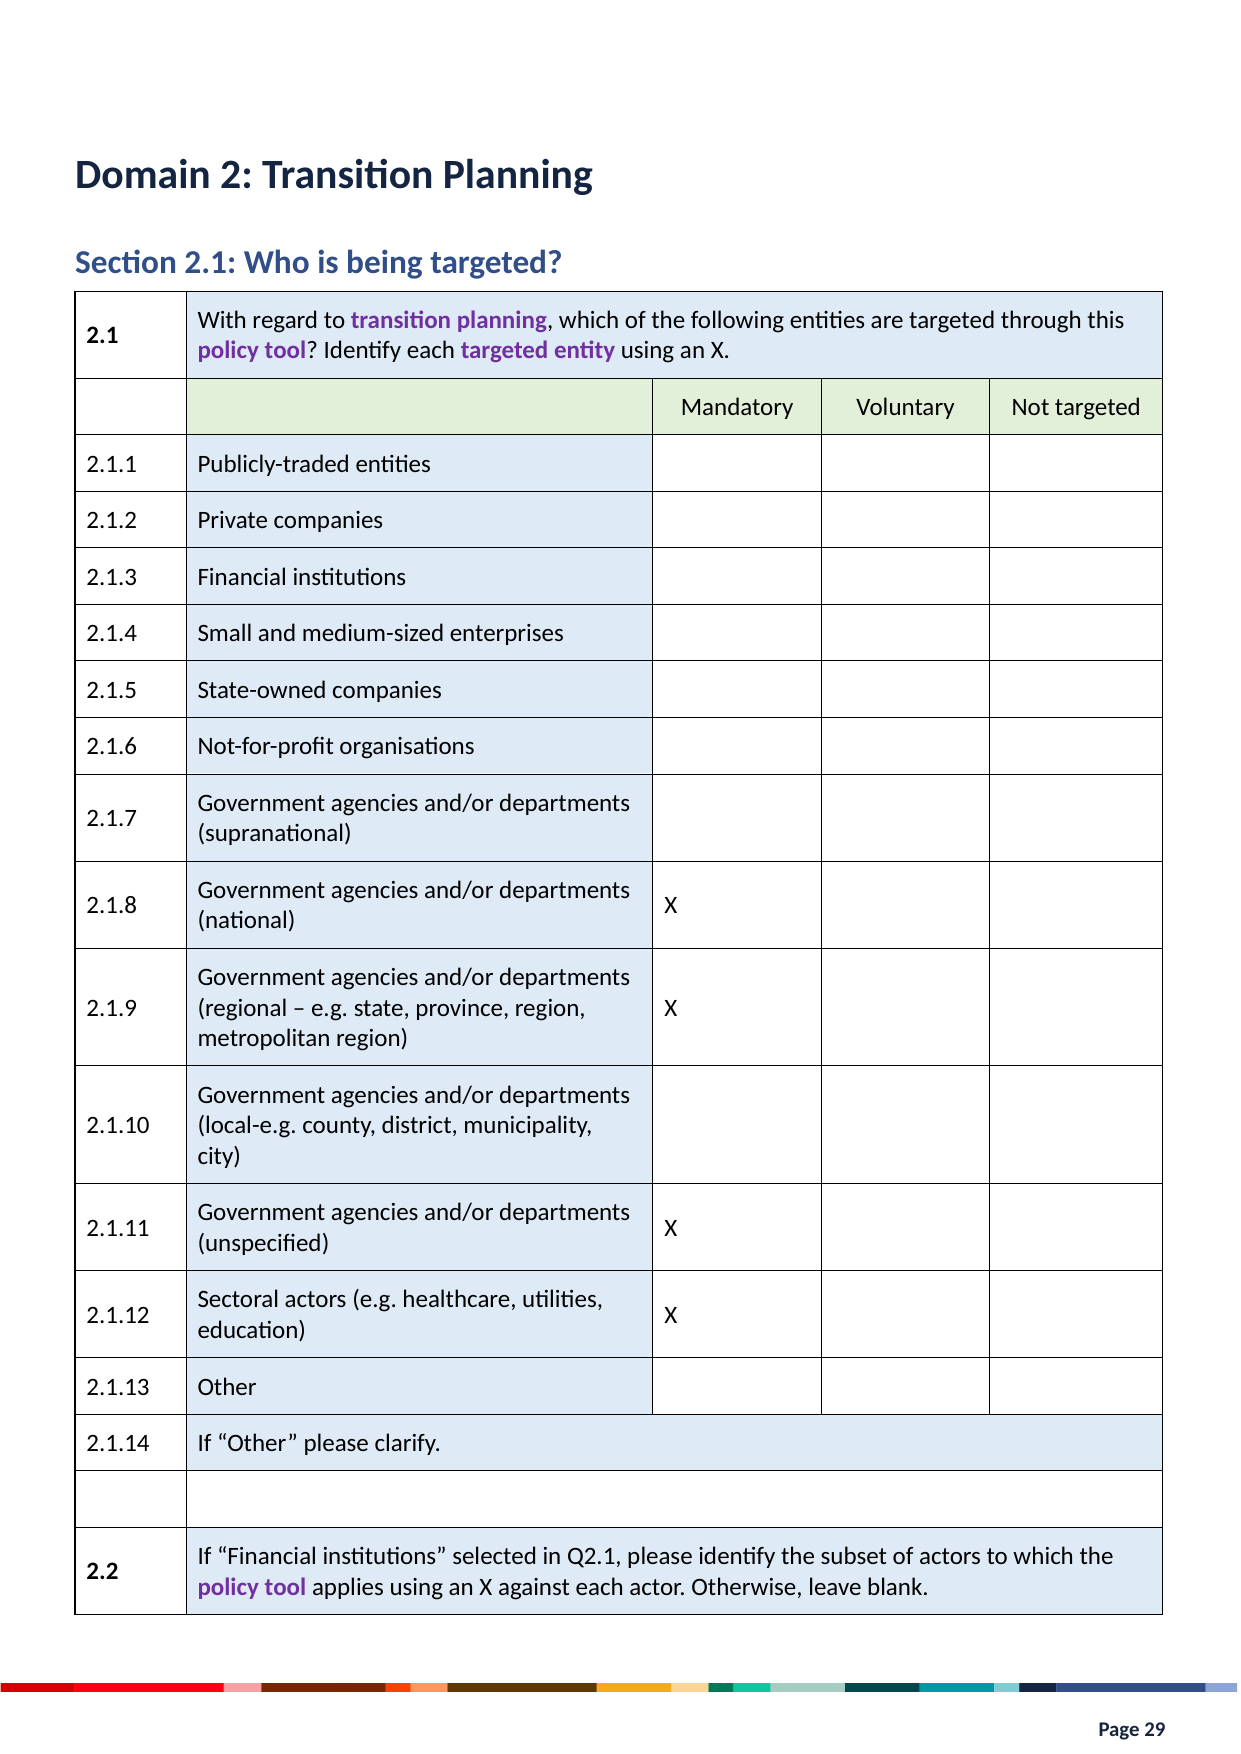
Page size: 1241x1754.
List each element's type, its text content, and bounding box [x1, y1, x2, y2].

table_cell X [653, 862, 821, 948]
table_cell 2.1.11 [76, 1184, 186, 1270]
table_cell Voluntary [822, 379, 989, 434]
table_cell 2.1.12 [76, 1271, 186, 1357]
table_cell Other [187, 1358, 652, 1414]
table_cell X [653, 1271, 821, 1357]
table_cell [653, 492, 821, 547]
picture [0, 1683, 1236, 1692]
table_header 2.1 [76, 292, 186, 378]
table_cell [822, 548, 989, 604]
table_cell [990, 661, 1162, 717]
table_cell 2.2 [76, 1528, 186, 1614]
table_cell 2.1.10 [76, 1066, 186, 1183]
table_cell [653, 605, 821, 660]
table_cell [822, 949, 989, 1065]
table_cell Government agencies and/or departments (supranational) [187, 775, 652, 861]
table_cell [990, 949, 1162, 1065]
table_cell If “Other” please clarify. [187, 1415, 1162, 1470]
table_header With regard to transition planning, which of the following entities are targeted through this policy tool? Identify each targeted entity using an X. [187, 292, 1162, 378]
table_cell 2.1.1 [76, 435, 186, 491]
table_cell [990, 775, 1162, 861]
table_cell [990, 1358, 1162, 1414]
table_cell [822, 492, 989, 547]
table_cell [990, 548, 1162, 604]
table_cell 2.1.5 [76, 661, 186, 717]
table_cell Not-for-profit organisations [187, 718, 652, 773]
subtitle Section 2.1: Who is being targeted? [75, 241, 1165, 282]
table_cell 2.1.8 [76, 862, 186, 948]
table_cell [822, 1184, 989, 1270]
table_cell Sectoral actors (e.g. healthcare, utilities, education) [187, 1271, 652, 1357]
table_cell [990, 1066, 1162, 1183]
table_cell [822, 718, 989, 773]
subtitle Domain 2: Transition Planning [75, 148, 1165, 199]
table_cell Publicly-traded entities [187, 435, 652, 491]
table_cell [822, 862, 989, 948]
table_cell Government agencies and/or departments (national) [187, 862, 652, 948]
table_cell [653, 718, 821, 773]
table_cell [990, 1184, 1162, 1270]
table_cell Government agencies and/or departments (regional – e.g. state, province, region, metropolitan region) [187, 949, 652, 1065]
table_cell [653, 775, 821, 861]
table_cell [822, 1066, 989, 1183]
table_cell State-owned companies [187, 661, 652, 717]
table_cell Small and medium-sized enterprises [187, 605, 652, 660]
table_cell [990, 435, 1162, 491]
table_cell 2.1.6 [76, 718, 186, 773]
table_cell 2.1.14 [76, 1415, 186, 1470]
table_cell [990, 718, 1162, 773]
table_cell [990, 862, 1162, 948]
table_cell Government agencies and/or departments (unspecified) [187, 1184, 652, 1270]
table_cell [822, 1271, 989, 1357]
table_cell Not targeted [990, 379, 1162, 434]
table_cell [187, 1471, 1162, 1527]
table_cell 2.1.13 [76, 1358, 186, 1414]
table_cell X [653, 1184, 821, 1270]
table_cell 2.1.7 [76, 775, 186, 861]
table_cell [187, 379, 652, 434]
table_cell [990, 605, 1162, 660]
table_cell [76, 1471, 186, 1527]
table_cell [822, 661, 989, 717]
table_cell [822, 1358, 989, 1414]
table_cell X [653, 949, 821, 1065]
table_cell [653, 1358, 821, 1414]
table_cell 2.1.4 [76, 605, 186, 660]
table_cell Private companies [187, 492, 652, 547]
table_cell 2.1.2 [76, 492, 186, 547]
table_cell [822, 775, 989, 861]
table_cell 2.1.3 [76, 548, 186, 604]
table_cell [990, 492, 1162, 547]
table_cell [822, 435, 989, 491]
table_cell Financial institutions [187, 548, 652, 604]
table_cell [653, 435, 821, 491]
table_cell [653, 1066, 821, 1183]
table_cell [990, 1271, 1162, 1357]
table_cell [653, 661, 821, 717]
table_cell [653, 548, 821, 604]
table_cell [822, 605, 989, 660]
table_cell 2.1.9 [76, 949, 186, 1065]
table_cell If “Financial institutions” selected in Q2.1, please identify the subset of actors to which the policy tool applies using an X against each actor. Otherwise, leave blank. [187, 1528, 1162, 1614]
table_cell Government agencies and/or departments (local-e.g. county, district, municipality, city) [187, 1066, 652, 1183]
table_cell Mandatory [653, 379, 821, 434]
table_cell [76, 379, 186, 434]
